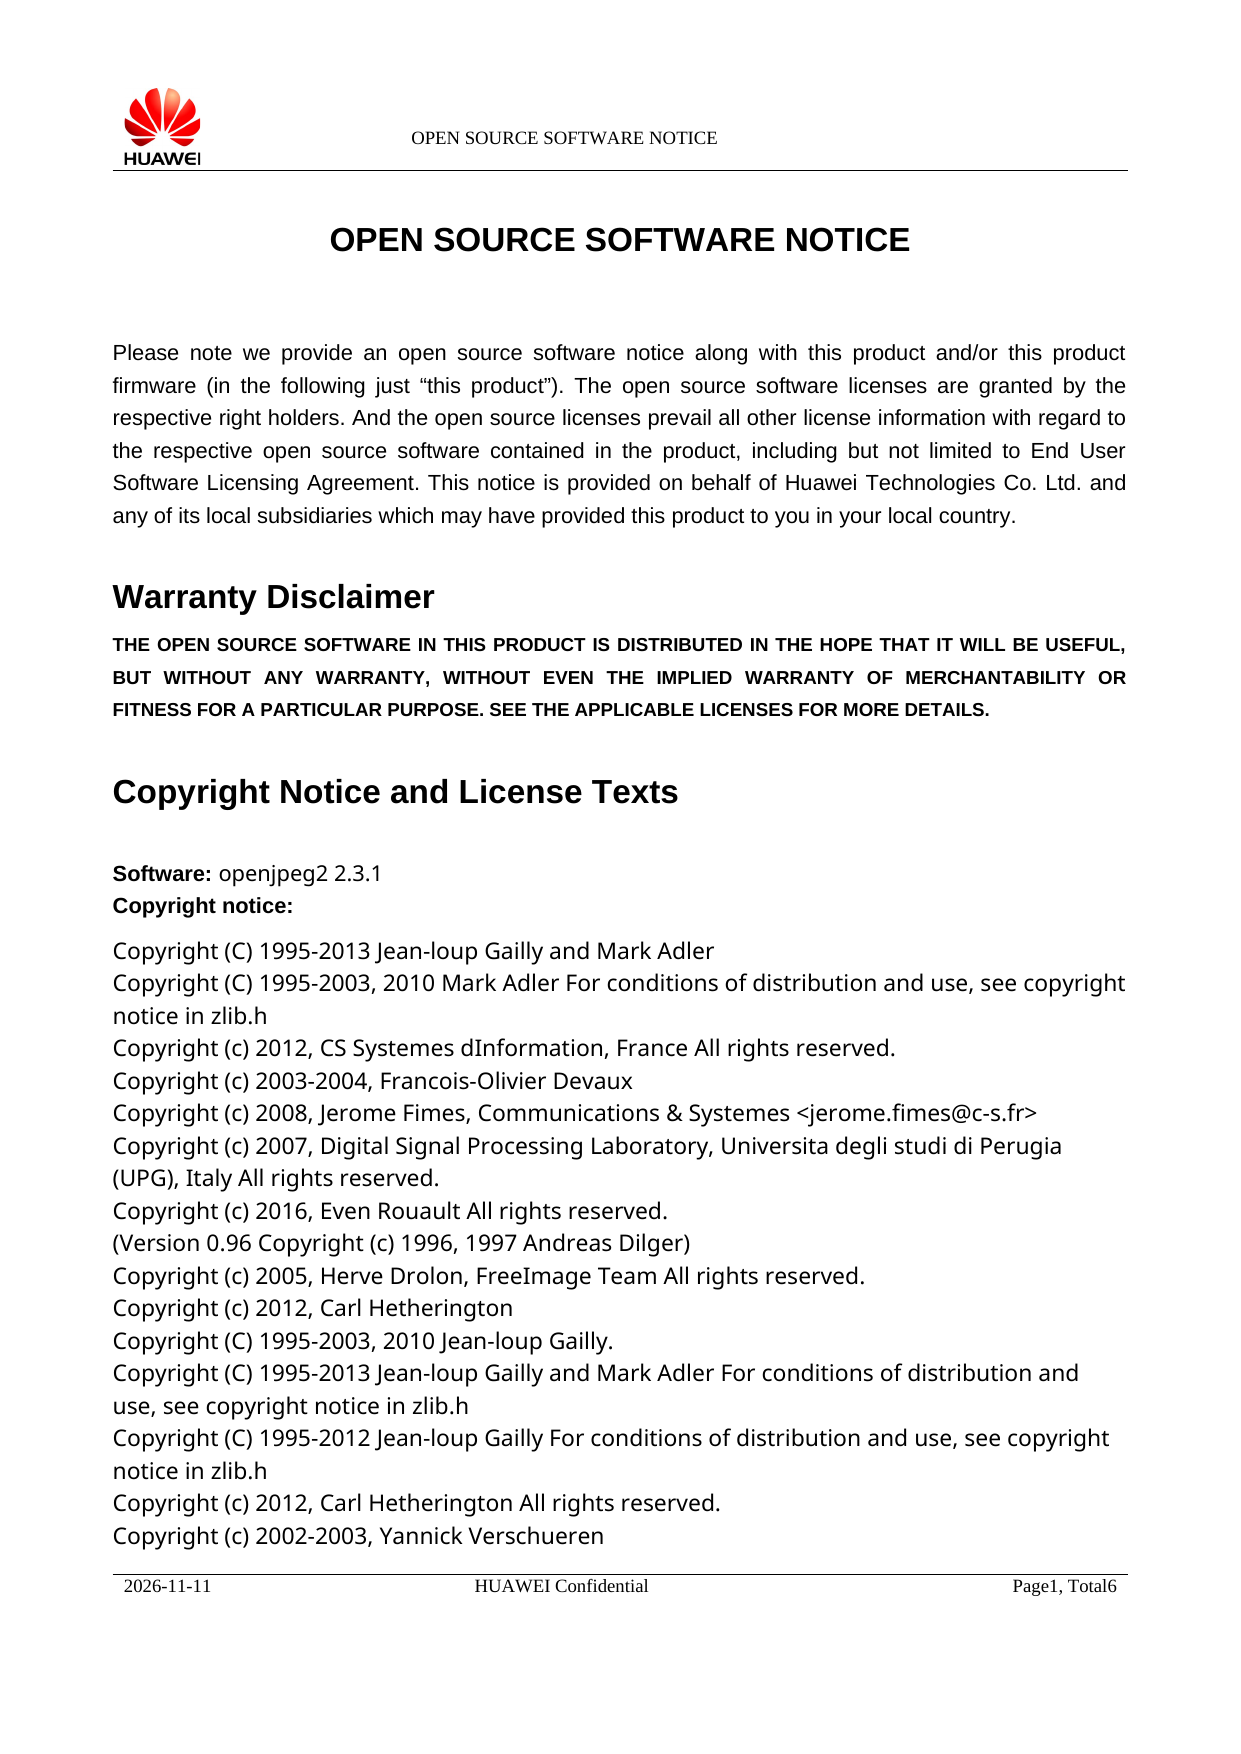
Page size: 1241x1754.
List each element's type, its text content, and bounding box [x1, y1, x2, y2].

text Please note we provide an open source software notice along with this product and/or this product firmware (in the following just “this product”). The open source software licenses are granted by the respective right holders. And the open source licenses prevail all other license information with regard to the respective open source software contained in the product, including but not limited to End User Software Licensing Agreement. This notice is provided on behalf of Huawei Technologies Co. Ltd. and any of its local subsidiaries which may have provided this product to you in your local country. [112, 336, 1128, 531]
text OPEN SOURCE SOFTWARE NOTICE [112, 206, 1128, 271]
text Copyright notice: [112, 889, 1128, 921]
text Warranty Disclaimer [112, 564, 1128, 629]
picture [124, 88, 201, 165]
text The open source software in this product is distributed in the hope that it will be useful, but WITHOUT ANY WARRANTY, without even the implied warranty of MERCHANTABILITY or FITNESS FOR A PARTICULAR PURPOSE. See the applicable licenses for more details. [112, 629, 1128, 726]
text Copyright Notice and License Texts [112, 759, 1128, 824]
title Software: openjpeg2 2.3.1 [112, 856, 1128, 889]
